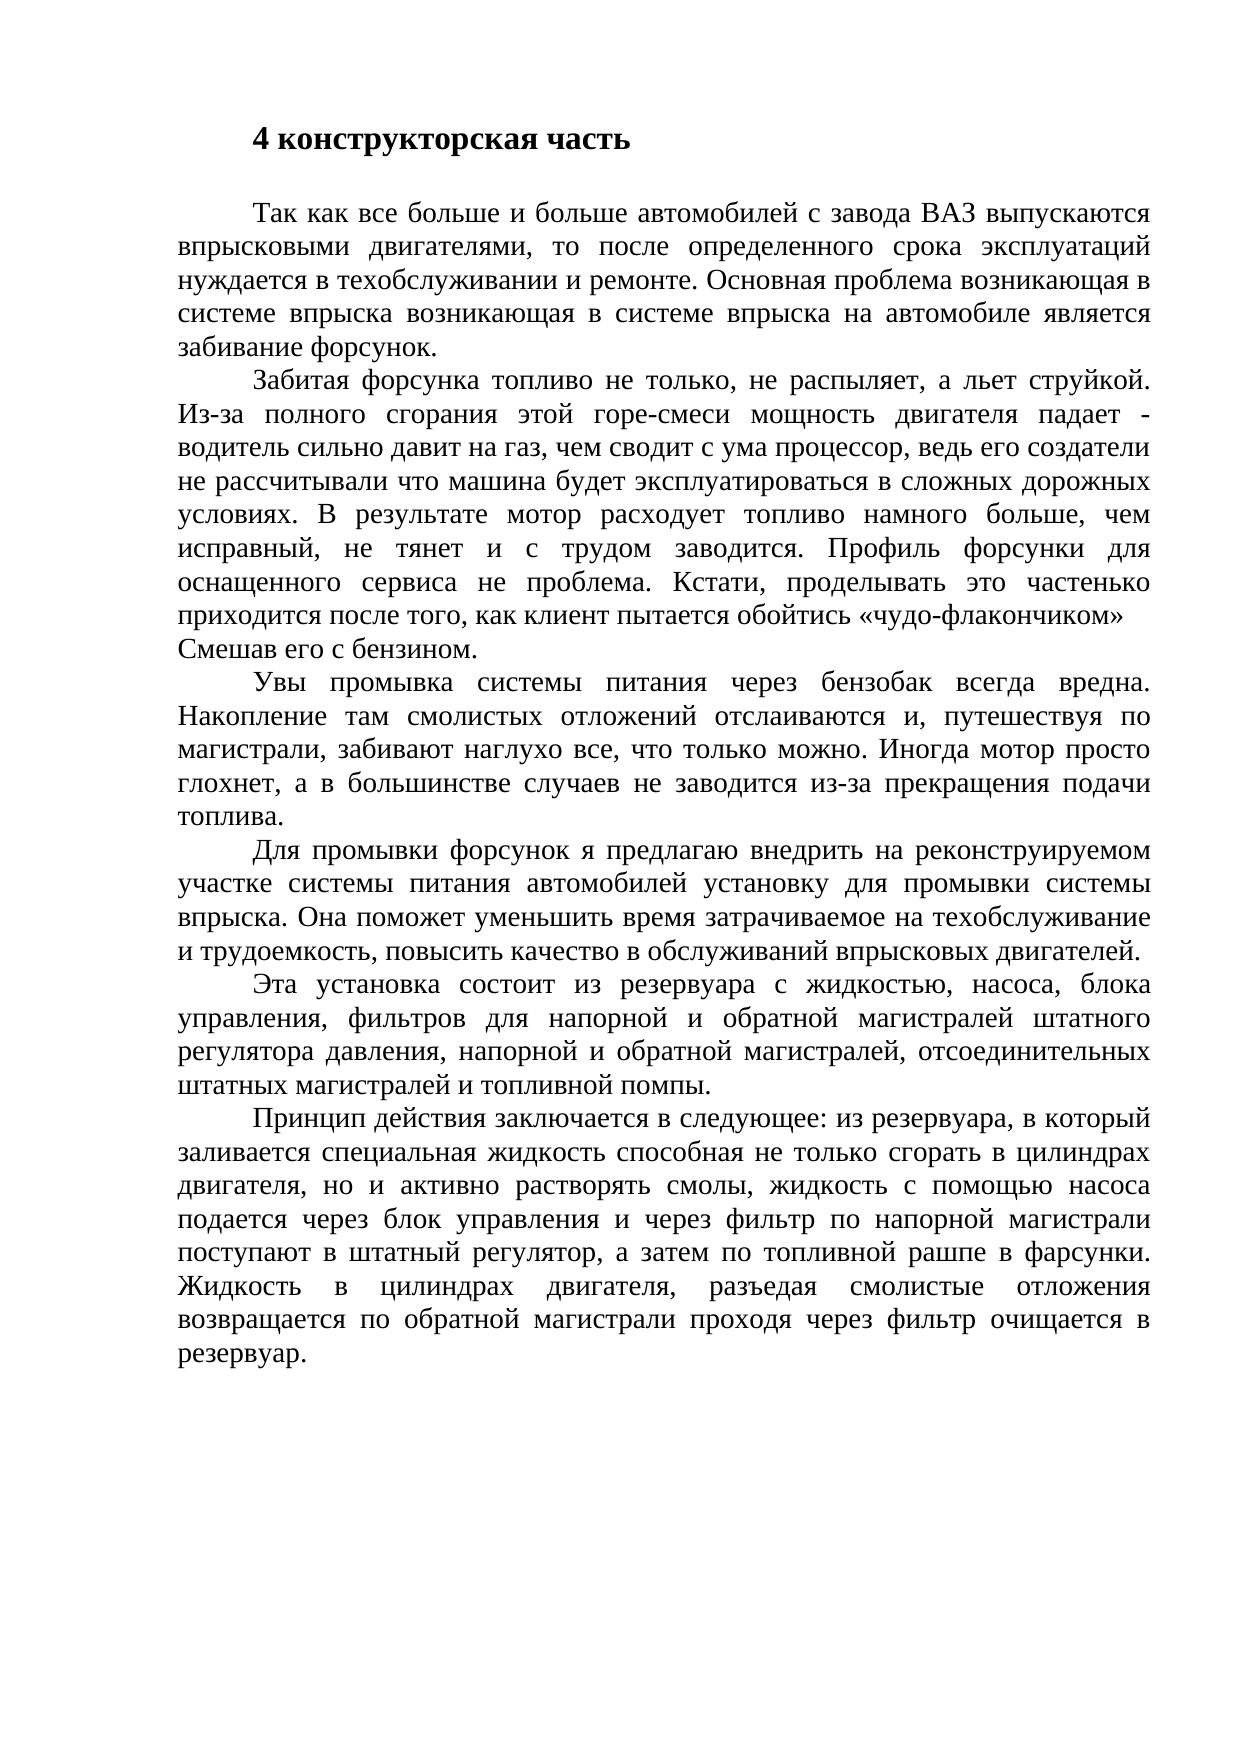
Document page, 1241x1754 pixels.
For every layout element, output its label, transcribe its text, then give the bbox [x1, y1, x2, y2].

text Так как все больше и больше автомобилей с завода ВАЗ выпускаются впрысковыми двигателями, то после определенного срока эксплуатаций нуждается в техобслуживании и ремонте. Основная проблема возникающая в системе впрыска возникающая в системе впрыска на автомобиле является забивание форсунок. [177, 195, 1152, 362]
text 4 конструкторская часть [177, 118, 1152, 156]
text Забитая форсунка топливо не только, не распыляет, а льет струйкой. Из-за полного сгорания этой горе-смеси мощность двигателя падает -водитель сильно давит на газ, чем сводит с ума процессор, ведь его создатели не рассчитывали что машина будет эксплуатироваться в сложных дорожных условиях. В результате мотор расходует топливо намного больше, чем исправный, не тянет и с трудом заводится. Профиль форсунки для оснащенного сервиса не проблема. Кстати, проделывать это частенько приходится после того, как клиент пытается обойтись «чудо-флакончиком» [177, 362, 1152, 631]
text Для промывки форсунок я предлагаю внедрить на реконструируемом участке системы питания автомобилей установку для промывки системы впрыска. Она поможет уменьшить время затрачиваемое на техобслуживание и трудоемкость, повысить качество в обслуживаний впрысковых двигателей. [177, 832, 1152, 966]
text Эта установка состоит из резервуара с жидкостью, насоса, блока управления, фильтров для напорной и обратной магистралей штатного регулятора давления, напорной и обратной магистралей, отсоединительных штатных магистралей и топливной помпы. [177, 966, 1152, 1100]
text Увы промывка системы питания через бензобак всегда вредна. Накопление там смолистых отложений отслаиваются и, путешествуя по магистрали, забивают наглухо все, что только можно. Иногда мотор просто глохнет, а в большинстве случаев не заводится из-за прекращения подачи топлива. [177, 664, 1152, 832]
text Смешав его с бензином. [177, 631, 1152, 664]
text Принцип действия заключается в следующее: из резервуара, в который заливается специальная жидкость способная не только сгорать в цилиндрах двигателя, но и активно растворять смолы, жидкость с помощью насоса подается через блок управления и через фильтр по напорной магистрали поступают в штатный регулятор, а затем по топливной рашпе в фарсунки. Жидкость в цилиндрах двигателя, разъедая смолистые отложения возвращается по обратной магистрали проходя через фильтр очищается в резервуар. [177, 1100, 1152, 1369]
